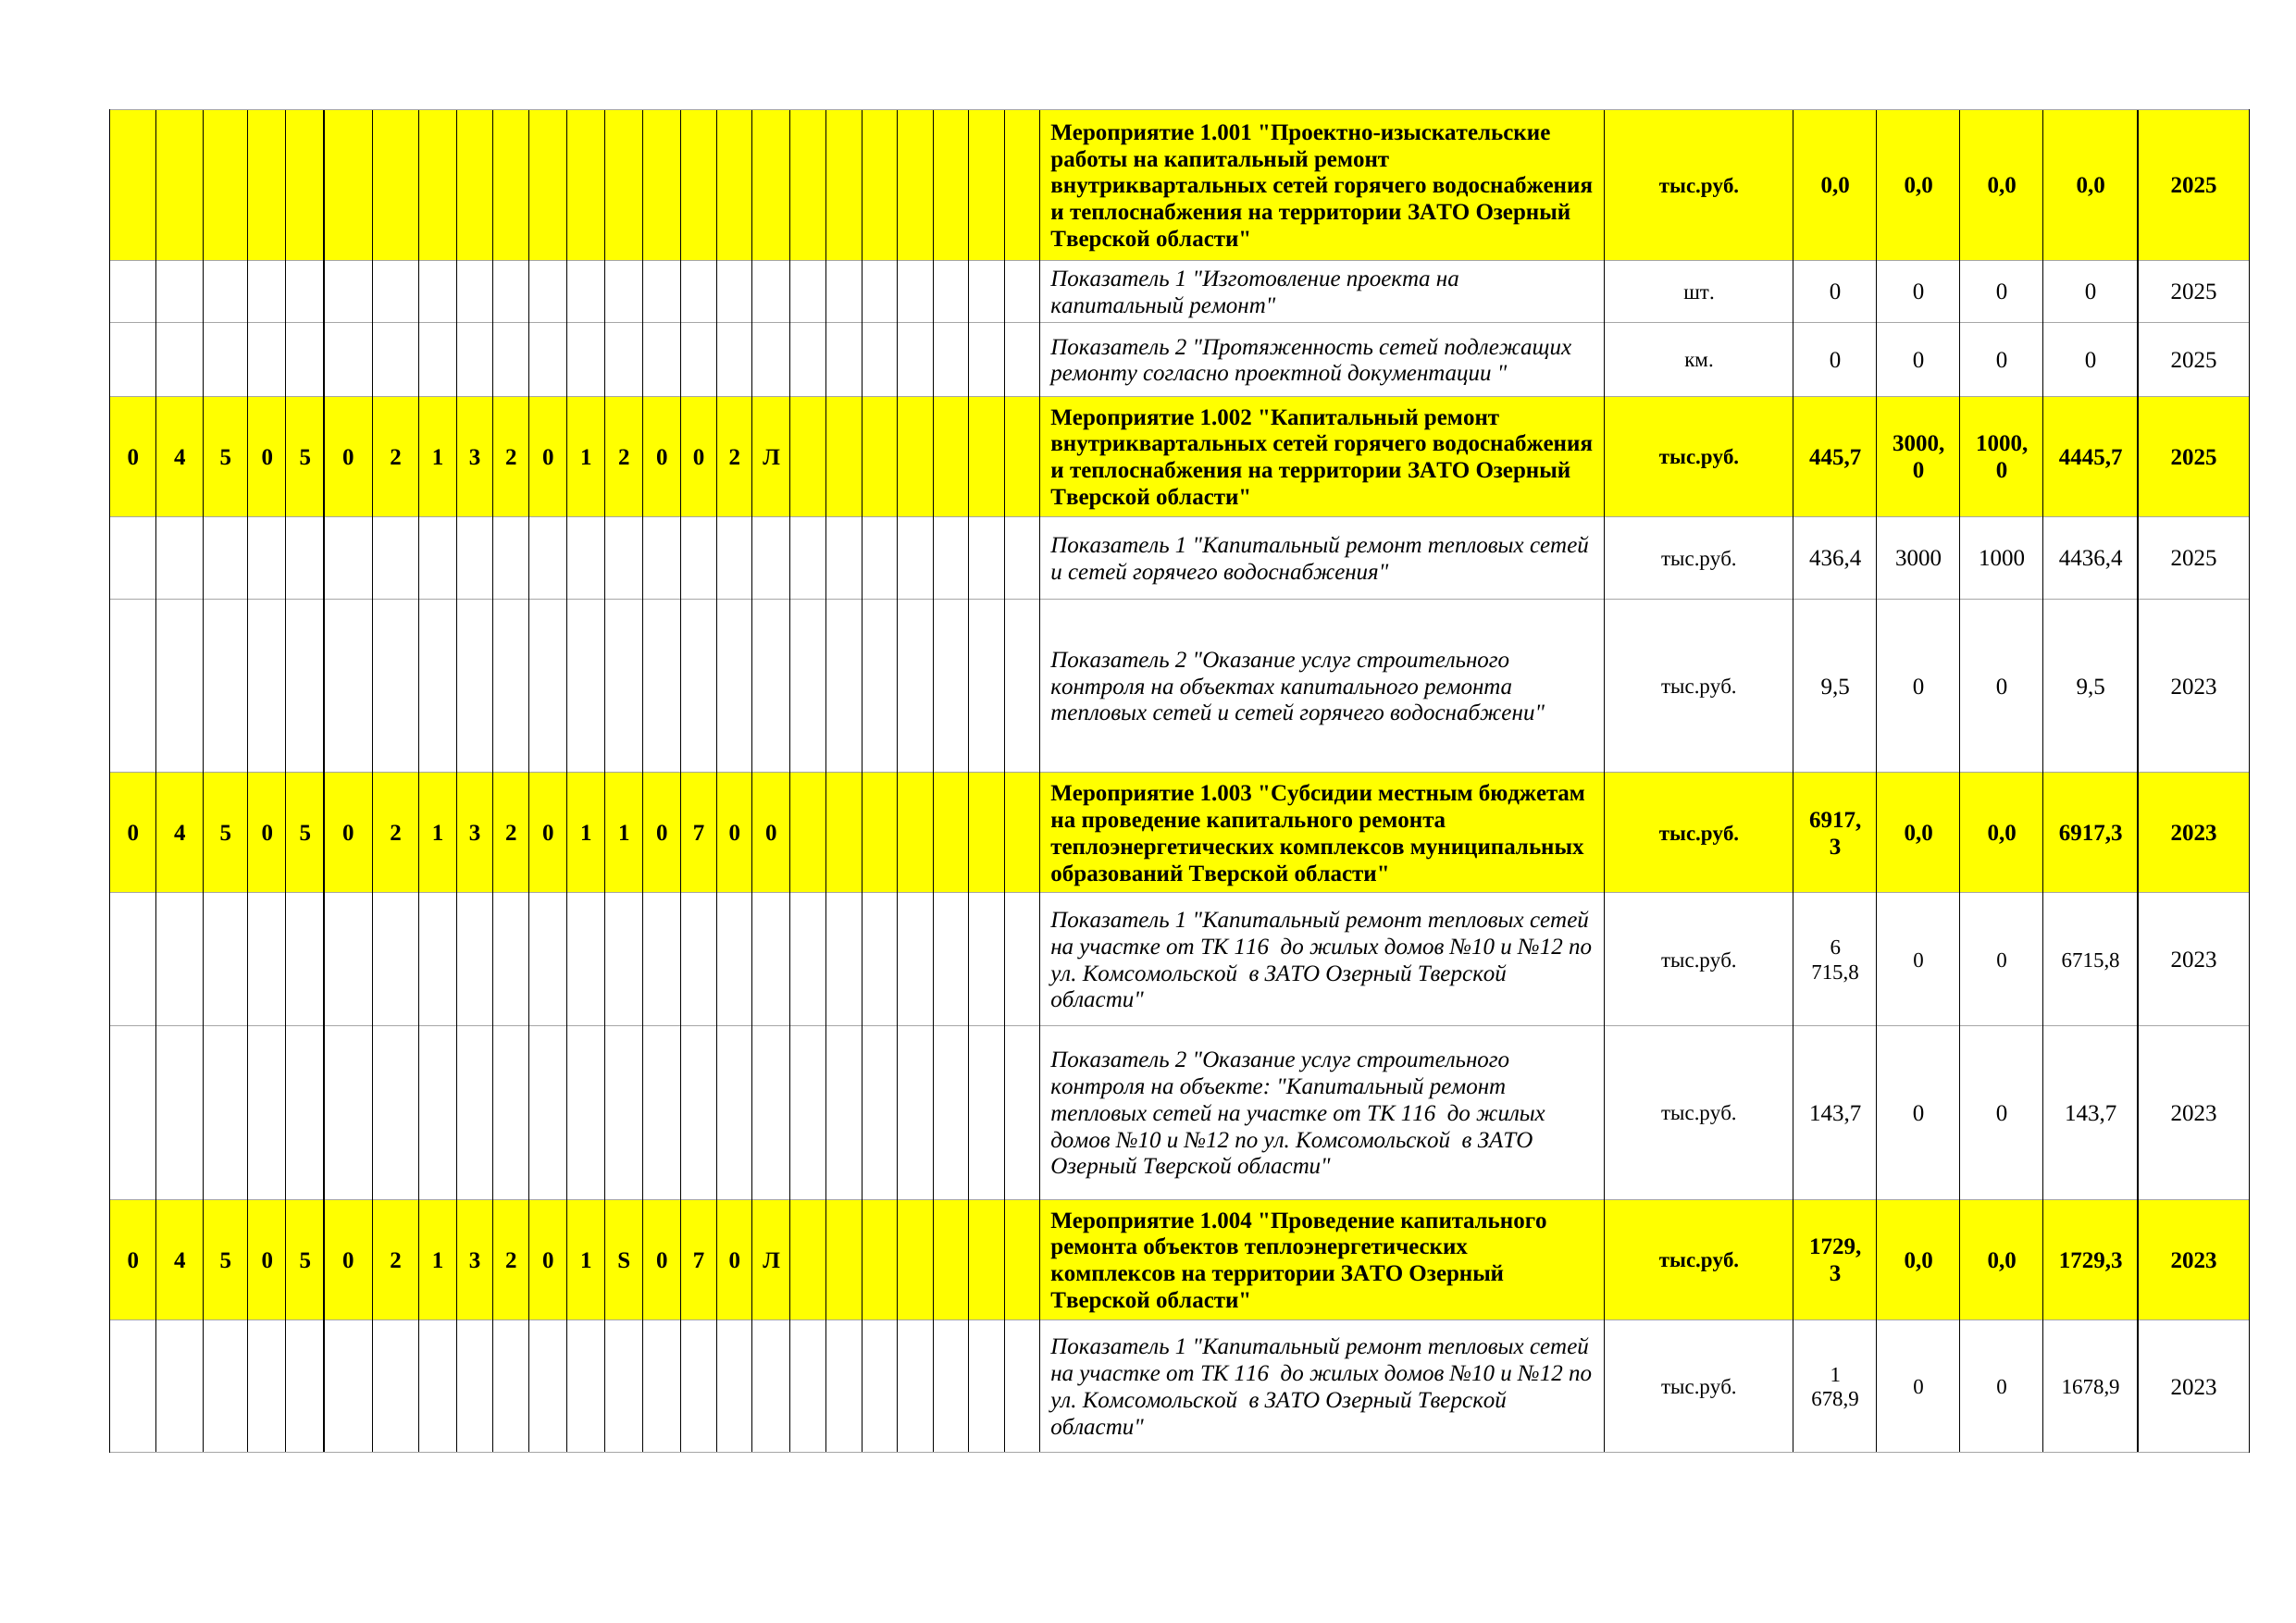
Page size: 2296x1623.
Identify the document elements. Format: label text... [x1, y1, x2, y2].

table_cell [643, 261, 680, 322]
table_cell 0 [248, 773, 285, 892]
table_cell 0 [110, 397, 155, 516]
table_cell 2025 [2139, 517, 2249, 599]
table_cell [493, 600, 528, 772]
table_cell 0,0 [1877, 773, 1959, 892]
table_cell [826, 1026, 862, 1199]
table_cell [156, 1320, 203, 1452]
table_cell [204, 323, 247, 396]
table_cell 2025 [2139, 110, 2249, 260]
table_cell 143,7 [1793, 1026, 1876, 1199]
table_cell 0 [717, 773, 751, 892]
table_cell 0 [248, 1200, 285, 1319]
table_cell 5 [204, 397, 247, 516]
table_cell 5 [204, 1200, 247, 1319]
table_cell [934, 1026, 968, 1199]
table_cell 0,0 [2043, 110, 2137, 260]
table_cell 0,0 [1877, 110, 1959, 260]
table_cell [457, 893, 492, 1025]
table_cell [752, 893, 789, 1025]
table_cell [717, 1026, 751, 1199]
table_cell [898, 600, 933, 772]
table_cell тыс.руб. [1605, 893, 1793, 1025]
table_cell [643, 1320, 680, 1452]
table_cell [325, 110, 372, 260]
table_cell [1005, 517, 1039, 599]
table_cell 0,0 [1793, 110, 1876, 260]
table_cell [681, 110, 716, 260]
table_cell 9,5 [2043, 600, 2137, 772]
table_cell 1 [567, 397, 604, 516]
table_cell [529, 893, 566, 1025]
table_cell Мероприятие 1.004 "Проведение капитального ремонта объектов теплоэнергетических комплексов на территории ЗАТО Озерный Тверской области" [1040, 1200, 1604, 1319]
table_cell 2 [605, 397, 642, 516]
table_cell 0 [1877, 1320, 1959, 1452]
table_cell [286, 323, 323, 396]
table_cell [605, 517, 642, 599]
table_cell [717, 110, 751, 260]
table_cell 0 [248, 397, 285, 516]
table_cell [373, 110, 418, 260]
table_cell [493, 261, 528, 322]
table_cell 2023 [2139, 1320, 2249, 1452]
table_cell тыс.руб. [1605, 1320, 1793, 1452]
table_cell 4 [156, 773, 203, 892]
table_cell [457, 1320, 492, 1452]
table_cell [643, 110, 680, 260]
table_cell [898, 517, 933, 599]
table_cell тыс.руб. [1605, 773, 1793, 892]
table_cell 4 [156, 1200, 203, 1319]
table_cell [969, 600, 1004, 772]
table_cell [969, 110, 1004, 260]
table_cell [156, 323, 203, 396]
table_cell тыс.руб. [1605, 110, 1793, 260]
table_cell [863, 517, 897, 599]
table_cell 0,0 [1960, 110, 2042, 260]
table_cell 3 [457, 1200, 492, 1319]
table_cell [529, 1026, 566, 1199]
table_cell [567, 1320, 604, 1452]
table_cell [373, 323, 418, 396]
table_cell [110, 1026, 155, 1199]
table_cell [567, 323, 604, 396]
table_cell [1005, 600, 1039, 772]
table_cell [1005, 1320, 1039, 1452]
table_cell 1678,9 [2043, 1320, 2137, 1452]
table_cell 1 [419, 773, 456, 892]
table_cell 1000 [1960, 517, 2042, 599]
table_cell [529, 600, 566, 772]
table_cell 0,0 [1960, 1200, 2042, 1319]
table_cell [110, 1320, 155, 1452]
table_cell 2025 [2139, 323, 2249, 396]
table_cell [969, 261, 1004, 322]
table_cell Мероприятие 1.003 "Субсидии местным бюджетам на проведение капитального ремонта теплоэнергетических комплексов муниципальных образований Тверской области" [1040, 773, 1604, 892]
table_cell [898, 893, 933, 1025]
table_cell [567, 600, 604, 772]
table_cell 5 [204, 773, 247, 892]
table_cell Показатель 1 "Изготовление проекта на капитальный ремонт" [1040, 261, 1604, 322]
table_cell [969, 517, 1004, 599]
table_cell [969, 1320, 1004, 1452]
table_cell [790, 600, 825, 772]
table_cell 2023 [2139, 1200, 2249, 1319]
table_cell 0 [1877, 323, 1959, 396]
table_cell [790, 1200, 825, 1319]
table_cell [826, 517, 862, 599]
table_cell [752, 261, 789, 322]
table_cell 0 [325, 1200, 372, 1319]
table_cell [752, 110, 789, 260]
table_cell [419, 261, 456, 322]
table_cell [826, 323, 862, 396]
table_cell [286, 517, 323, 599]
table_cell [419, 110, 456, 260]
table_cell [286, 1320, 323, 1452]
table_cell [752, 517, 789, 599]
table_cell [605, 110, 642, 260]
table_cell 2 [493, 1200, 528, 1319]
table_cell [605, 893, 642, 1025]
table_cell 4445,7 [2043, 397, 2137, 516]
table_cell 1 [419, 397, 456, 516]
table_cell [325, 1026, 372, 1199]
table_cell 0 [529, 773, 566, 892]
table_cell [717, 893, 751, 1025]
table_cell [681, 517, 716, 599]
table_cell [863, 893, 897, 1025]
table_cell 0 [643, 397, 680, 516]
table_cell 2023 [2139, 773, 2249, 892]
table_cell [790, 893, 825, 1025]
table_cell [529, 110, 566, 260]
table_cell [934, 1320, 968, 1452]
table_cell Л [752, 397, 789, 516]
table_cell [605, 1320, 642, 1452]
table_cell [826, 600, 862, 772]
table_cell [863, 110, 897, 260]
table_cell [1005, 323, 1039, 396]
table_cell 1 [419, 1200, 456, 1319]
table_cell 0 [529, 1200, 566, 1319]
table_cell [457, 1026, 492, 1199]
table_cell [717, 261, 751, 322]
table_cell [934, 110, 968, 260]
table_cell [643, 517, 680, 599]
table_cell [419, 1320, 456, 1452]
table_cell [1005, 110, 1039, 260]
table_cell [605, 1026, 642, 1199]
table_cell [898, 261, 933, 322]
table_cell [156, 1026, 203, 1199]
table_cell Мероприятие 1.001 "Проектно-изыскательские работы на капитальный ремонт внутриквартальных сетей горячего водоснабжения и теплоснабжения на территории ЗАТО Озерный Тверской области" [1040, 110, 1604, 260]
table_cell [248, 323, 285, 396]
table_cell Показатель 1 "Капитальный ремонт тепловых сетей на участке от ТК 116 до жилых домов №10 и №12 по ул. Комсомольской в ЗАТО Озерный Тверской области" [1040, 893, 1604, 1025]
table_cell Показатель 1 "Капитальный ремонт тепловых сетей на участке от ТК 116 до жилых домов №10 и №12 по ул. Комсомольской в ЗАТО Озерный Тверской области" [1040, 1320, 1604, 1452]
table_cell [286, 600, 323, 772]
table_cell [325, 517, 372, 599]
table_cell 2023 [2139, 893, 2249, 1025]
table_cell [826, 1200, 862, 1319]
table_cell [156, 261, 203, 322]
table_cell [110, 261, 155, 322]
table_cell [1005, 397, 1039, 516]
table_cell [529, 517, 566, 599]
table_cell 7 [681, 773, 716, 892]
table_cell [373, 1026, 418, 1199]
table_cell [156, 600, 203, 772]
table_cell [325, 600, 372, 772]
table_cell 4436,4 [2043, 517, 2137, 599]
table_cell [752, 1320, 789, 1452]
table_cell 2 [493, 397, 528, 516]
table_cell [248, 1320, 285, 1452]
table_cell [898, 773, 933, 892]
table_cell [419, 517, 456, 599]
table_cell [325, 893, 372, 1025]
table_cell [681, 261, 716, 322]
table_cell [717, 323, 751, 396]
table_cell км. [1605, 323, 1793, 396]
table_cell [156, 110, 203, 260]
table_cell 0,0 [1960, 773, 2042, 892]
table_cell [110, 517, 155, 599]
table_cell Мероприятие 1.002 "Капитальный ремонт внутриквартальных сетей горячего водоснабжения и теплоснабжения на территории ЗАТО Озерный Тверской области" [1040, 397, 1604, 516]
table_cell Показатель 2 "Протяженность сетей подлежащих ремонту согласно проектной документации " [1040, 323, 1604, 396]
table_cell [567, 1026, 604, 1199]
table_cell [898, 1320, 933, 1452]
table_cell 0 [681, 397, 716, 516]
table_cell [493, 1320, 528, 1452]
table_cell [681, 600, 716, 772]
table_cell 5 [286, 1200, 323, 1319]
table_cell [248, 261, 285, 322]
table_cell 0 [1877, 261, 1959, 322]
table_cell 9,5 [1793, 600, 1876, 772]
table_cell [156, 517, 203, 599]
table_cell [325, 261, 372, 322]
table_cell [248, 600, 285, 772]
table_cell 4 [156, 397, 203, 516]
table_cell [934, 893, 968, 1025]
table_cell 0 [110, 773, 155, 892]
table_cell [790, 397, 825, 516]
table_cell [790, 1026, 825, 1199]
table_cell [286, 893, 323, 1025]
table_cell 6 715,8 [1793, 893, 1876, 1025]
table_cell [567, 261, 604, 322]
table_cell [286, 1026, 323, 1199]
table_cell [826, 110, 862, 260]
table_cell 1 [567, 1200, 604, 1319]
table_cell [681, 1026, 716, 1199]
table_cell [605, 323, 642, 396]
table_cell [863, 773, 897, 892]
table_cell [325, 1320, 372, 1452]
table_cell 0 [110, 1200, 155, 1319]
table_cell [567, 517, 604, 599]
table_cell [934, 323, 968, 396]
table_cell [110, 110, 155, 260]
table_cell 1 [605, 773, 642, 892]
table_cell [826, 397, 862, 516]
table_cell [898, 1200, 933, 1319]
table_cell [934, 1200, 968, 1319]
table_cell [863, 261, 897, 322]
table_cell [643, 1026, 680, 1199]
table_cell 1729,3 [1793, 1200, 1876, 1319]
table_cell 143,7 [2043, 1026, 2137, 1199]
table_cell [204, 261, 247, 322]
table_cell 2 [493, 773, 528, 892]
table_cell 0 [1793, 261, 1876, 322]
table_cell [790, 110, 825, 260]
table_cell [457, 323, 492, 396]
table_cell [286, 261, 323, 322]
table_cell [1005, 893, 1039, 1025]
table_cell 2025 [2139, 261, 2249, 322]
table_cell [934, 517, 968, 599]
table_cell [934, 773, 968, 892]
table_cell [529, 1320, 566, 1452]
table_cell [373, 600, 418, 772]
table_cell [419, 893, 456, 1025]
table_cell 0 [1960, 261, 2042, 322]
table_cell [457, 517, 492, 599]
table_cell [863, 1200, 897, 1319]
table_cell [898, 1026, 933, 1199]
table_cell тыс.руб. [1605, 517, 1793, 599]
table_cell 2 [717, 397, 751, 516]
table_cell [457, 600, 492, 772]
table_cell 2 [373, 773, 418, 892]
table_cell [286, 110, 323, 260]
table_cell 3000 [1877, 517, 1959, 599]
table_cell [110, 600, 155, 772]
table_cell 1729,3 [2043, 1200, 2137, 1319]
table_cell [790, 1320, 825, 1452]
table_cell [373, 261, 418, 322]
table_cell 0 [1960, 1320, 2042, 1452]
table_cell [681, 323, 716, 396]
table_cell 2023 [2139, 600, 2249, 772]
table_cell [969, 773, 1004, 892]
table_cell S [605, 1200, 642, 1319]
table_cell [863, 397, 897, 516]
table_cell [110, 323, 155, 396]
table_cell [204, 517, 247, 599]
table_cell 0 [325, 773, 372, 892]
table_cell [110, 893, 155, 1025]
table_cell 3 [457, 773, 492, 892]
table_cell [898, 110, 933, 260]
table_cell [605, 600, 642, 772]
table_cell 436,4 [1793, 517, 1876, 599]
table_cell 1 [567, 773, 604, 892]
table_cell 0 [1960, 893, 2042, 1025]
table_cell [248, 517, 285, 599]
table_cell 0 [1960, 600, 2042, 772]
table_cell [826, 261, 862, 322]
table_cell [790, 773, 825, 892]
table_cell 2 [373, 397, 418, 516]
table_cell 0 [1793, 323, 1876, 396]
table_cell 2023 [2139, 1026, 2249, 1199]
table_cell [752, 323, 789, 396]
table_cell [863, 323, 897, 396]
table_cell [204, 1320, 247, 1452]
table_cell [863, 600, 897, 772]
table_cell Показатель 1 "Капитальный ремонт тепловых сетей и сетей горячего водоснабжения" [1040, 517, 1604, 599]
table_cell 3 [457, 397, 492, 516]
table_cell [826, 893, 862, 1025]
table_cell 0 [643, 1200, 680, 1319]
table_cell 0 [2043, 261, 2137, 322]
table_cell [863, 1320, 897, 1452]
table_cell [156, 893, 203, 1025]
table_cell [419, 323, 456, 396]
table_cell [826, 773, 862, 892]
table_cell [1005, 1200, 1039, 1319]
table_cell [969, 893, 1004, 1025]
table_cell [529, 261, 566, 322]
table_cell [752, 600, 789, 772]
table_cell шт. [1605, 261, 1793, 322]
table_cell [493, 517, 528, 599]
table_cell 6715,8 [2043, 893, 2137, 1025]
table_cell 6917,3 [2043, 773, 2137, 892]
table_cell 0 [1877, 1026, 1959, 1199]
table_cell [529, 323, 566, 396]
table_cell 6917,3 [1793, 773, 1876, 892]
table_cell [457, 261, 492, 322]
table_cell [969, 323, 1004, 396]
table_cell [419, 600, 456, 772]
table_cell Показатель 2 "Оказание услуг строительного контроля на объектах капитального ремонта тепловых сетей и сетей горячего водоснабжени" [1040, 600, 1604, 772]
table_cell [717, 1320, 751, 1452]
table_cell [373, 1320, 418, 1452]
table_cell 1000,0 [1960, 397, 2042, 516]
table_cell 0 [643, 773, 680, 892]
table_cell [643, 893, 680, 1025]
table_cell [204, 1026, 247, 1199]
table_cell [248, 893, 285, 1025]
table_cell [204, 893, 247, 1025]
table_cell тыс.руб. [1605, 1026, 1793, 1199]
table_cell [969, 1200, 1004, 1319]
table_cell [248, 110, 285, 260]
table_cell [681, 1320, 716, 1452]
table_cell [643, 323, 680, 396]
table_cell [1005, 261, 1039, 322]
table_cell 0,0 [1877, 1200, 1959, 1319]
table_cell [969, 397, 1004, 516]
table_cell [204, 600, 247, 772]
table_cell [717, 600, 751, 772]
table_cell [567, 110, 604, 260]
table_cell [605, 261, 642, 322]
table_cell [457, 110, 492, 260]
table_cell [1005, 773, 1039, 892]
table_cell [325, 323, 372, 396]
table_cell 5 [286, 773, 323, 892]
table_cell [567, 893, 604, 1025]
table_cell [373, 893, 418, 1025]
table_cell тыс.руб. [1605, 397, 1793, 516]
table_cell [826, 1320, 862, 1452]
table_cell [934, 397, 968, 516]
table_cell 2 [373, 1200, 418, 1319]
table_cell 2025 [2139, 397, 2249, 516]
table_cell 0 [752, 773, 789, 892]
table_cell [493, 893, 528, 1025]
table_cell 1 678,9 [1793, 1320, 1876, 1452]
table_cell [681, 893, 716, 1025]
table_cell [752, 1026, 789, 1199]
table_cell 0 [2043, 323, 2137, 396]
table_cell [373, 517, 418, 599]
table_cell [493, 1026, 528, 1199]
table_cell [419, 1026, 456, 1199]
table_cell [969, 1026, 1004, 1199]
table_cell [204, 110, 247, 260]
table_cell [934, 600, 968, 772]
table_cell 3000,0 [1877, 397, 1959, 516]
table_cell 0 [1877, 893, 1959, 1025]
table_cell 0 [717, 1200, 751, 1319]
table_cell [934, 261, 968, 322]
table_cell 0 [1960, 1026, 2042, 1199]
table_cell 5 [286, 397, 323, 516]
table_cell [248, 1026, 285, 1199]
table_cell 0 [529, 397, 566, 516]
table_cell [790, 261, 825, 322]
table_cell Л [752, 1200, 789, 1319]
table_cell тыс.руб. [1605, 600, 1793, 772]
table_cell [643, 600, 680, 772]
table_cell 445,7 [1793, 397, 1876, 516]
table_cell тыс.руб. [1605, 1200, 1793, 1319]
table_cell [493, 323, 528, 396]
table_cell 7 [681, 1200, 716, 1319]
table_cell 0 [1960, 323, 2042, 396]
table_cell 0 [325, 397, 372, 516]
table_cell [1005, 1026, 1039, 1199]
table_cell [493, 110, 528, 260]
table_cell [863, 1026, 897, 1199]
table_cell [790, 323, 825, 396]
table_cell [898, 397, 933, 516]
table_cell [790, 517, 825, 599]
table_cell [898, 323, 933, 396]
table_cell [717, 517, 751, 599]
table_cell 0 [1877, 600, 1959, 772]
